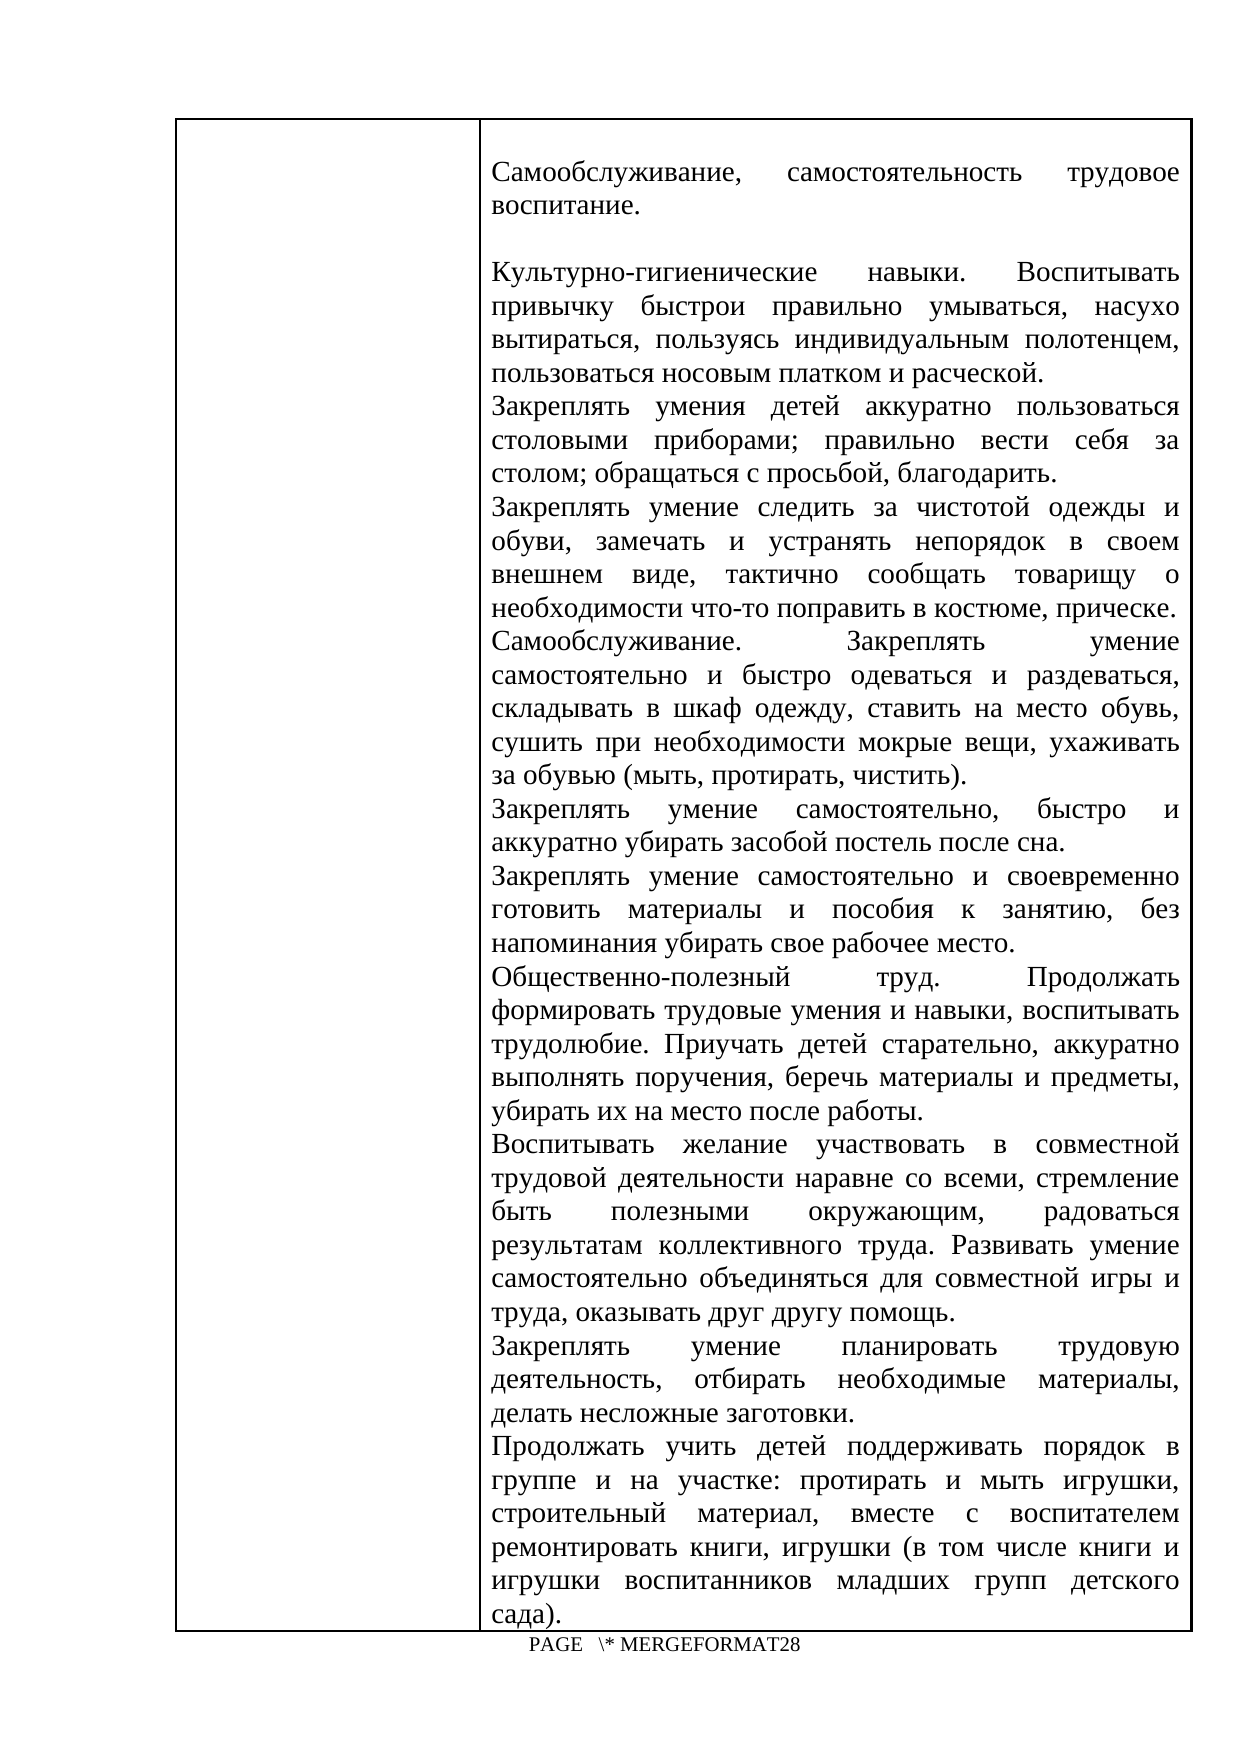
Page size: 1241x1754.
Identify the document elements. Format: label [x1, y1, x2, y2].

table_cell [481, 120, 1190, 1629]
table_cell [177, 120, 479, 1629]
